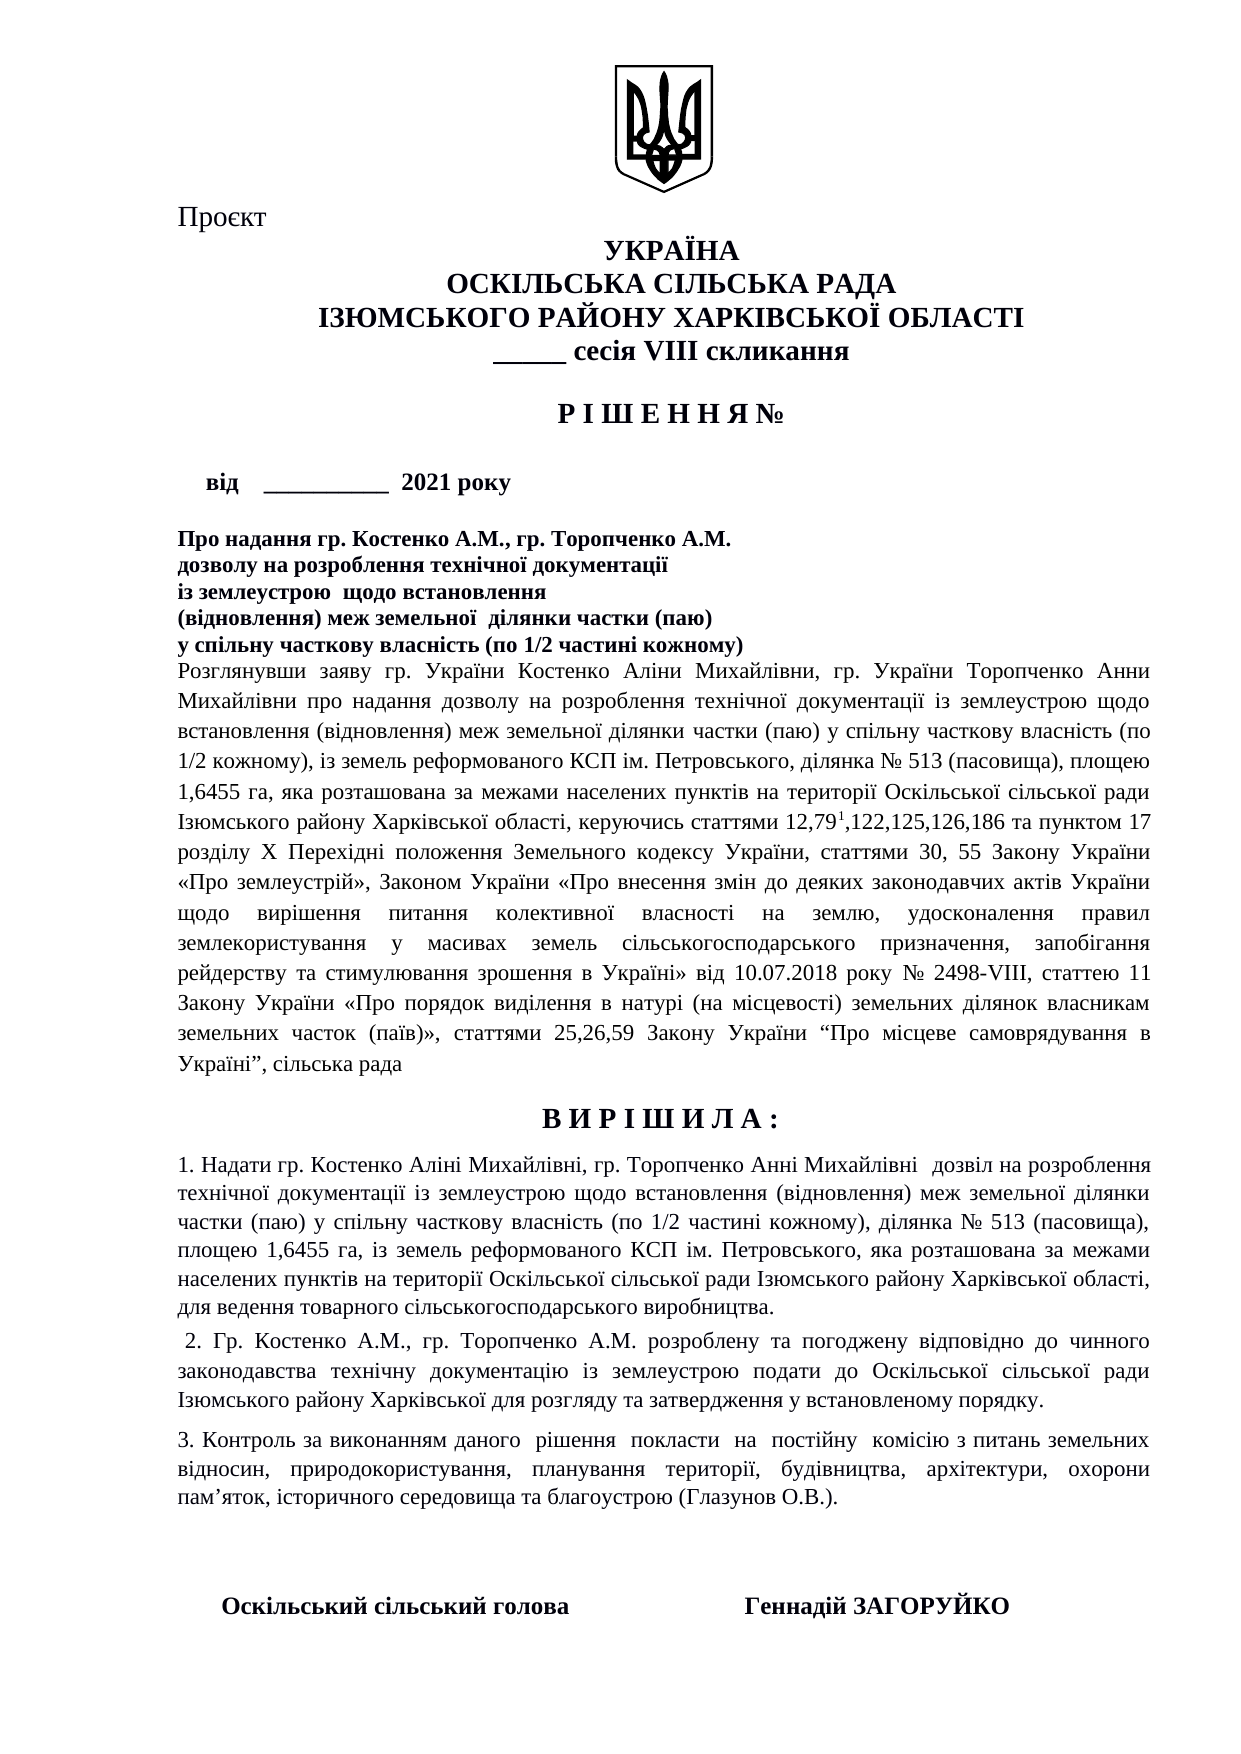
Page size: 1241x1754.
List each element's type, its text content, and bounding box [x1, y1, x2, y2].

text Розглянувши заяву гр. України Костенко Аліни Михайлівни, гр. України Торопченко Анни Михайлівни про надання дозволу на розроблення технічної документації із землеустрою щодо встановлення (відновлення) меж земельної ділянки частки (паю) у спільну часткову власність (по 1/2 кожному), із земель реформованого КСП ім. Петровського, ділянка № 513 (пасовища), площею 1,6455 га, яка розташована за межами населених пунктів на території Оскільської сільської ради Ізюмського району Харківської області, керуючись статтями 12,791,122,125,126,186 та пунктом 17 розділу Х Перехідні положення Земельного кодексу України, статтями 30, 55 Закону України «Про землеустрій», Законом України «Про внесення змін до деяких законодавчих актів України щодо вирішення питання колективної власності на землю, удосконалення правил землекористування у масивах земель сільськогосподарського призначення, запобігання рейдерству та стимулювання зрошення в Україні» від 10.07.2018 року № 2498-VIII, статтею 11 Закону України «Про порядок виділення в натурі (на місцевості) земельних ділянок власникам земельних часток (паїв)», статтями 25,26,59 Закону України “Про місцеве самоврядування в Україні”, сільська рада [177, 657, 1152, 1076]
text у спільну часткову власність (по 1/2 частині кожному) [177, 631, 1152, 657]
text 1. Надати гр. Костенко Аліні Михайлівні, гр. Торопченко Анні Михайлівні дозвіл на розроблення технічної документації із землеустрою щодо встановлення (відновлення) меж земельної ділянки частки (паю) у спільну часткову власність (по 1/2 частині кожному), ділянка № 513 (пасовища), площею 1,6455 га, із земель реформованого КСП ім. Петровського, яка розташована за межами населених пунктів на території Оскільської сільської ради Ізюмського району Харківської області, для ведення товарного сільськогосподарського виробництва. [177, 1151, 1152, 1319]
text Про надання гр. Костенко А.М., гр. Торопченко А.М. [177, 525, 1152, 552]
text ОСКІЛЬСЬКА СІЛЬСЬКА РАДА [191, 266, 1152, 300]
text ІЗЮМСЬКОГО РАЙОНУ ХАРКІВСЬКОЇ ОБЛАСТІ [191, 300, 1152, 333]
text із землеустрою щодо встановлення [177, 578, 1152, 604]
text (відновлення) меж земельної ділянки частки (паю) [177, 604, 1152, 631]
text Р І Ш Е Н Н Я № [191, 396, 1152, 429]
text Проєкт [177, 65, 1152, 233]
text _____ сесія VІІІ скликання [191, 333, 1152, 367]
text дозволу на розроблення технічної документації [177, 552, 1152, 578]
text 2. Гр. Костенко А.М., гр. Торопченко А.М. розроблену та погоджену відповідно до чинного законодавства технічну документацію із землеустрою подати до Оскільської сільської ради Ізюмського району Харківської для розгляду та затвердження у встановленому порядку. [177, 1322, 1152, 1412]
text від __________ 2021 року [191, 463, 1152, 496]
text В И Р І Ш И Л А : [177, 1101, 1152, 1134]
text УКРАЇНА [191, 233, 1152, 266]
text 3. Контроль за виконанням даного рішення покласти на постійну комісію з питань земельних відносин, природокористування, планування території, будівництва, архітектури, охорони пам’яток, історичного середовища та благоустрою (Глазунов О.В.). [177, 1427, 1152, 1510]
text Оскільський сільський голова Геннадій ЗАГОРУЙКО [177, 1591, 1152, 1620]
